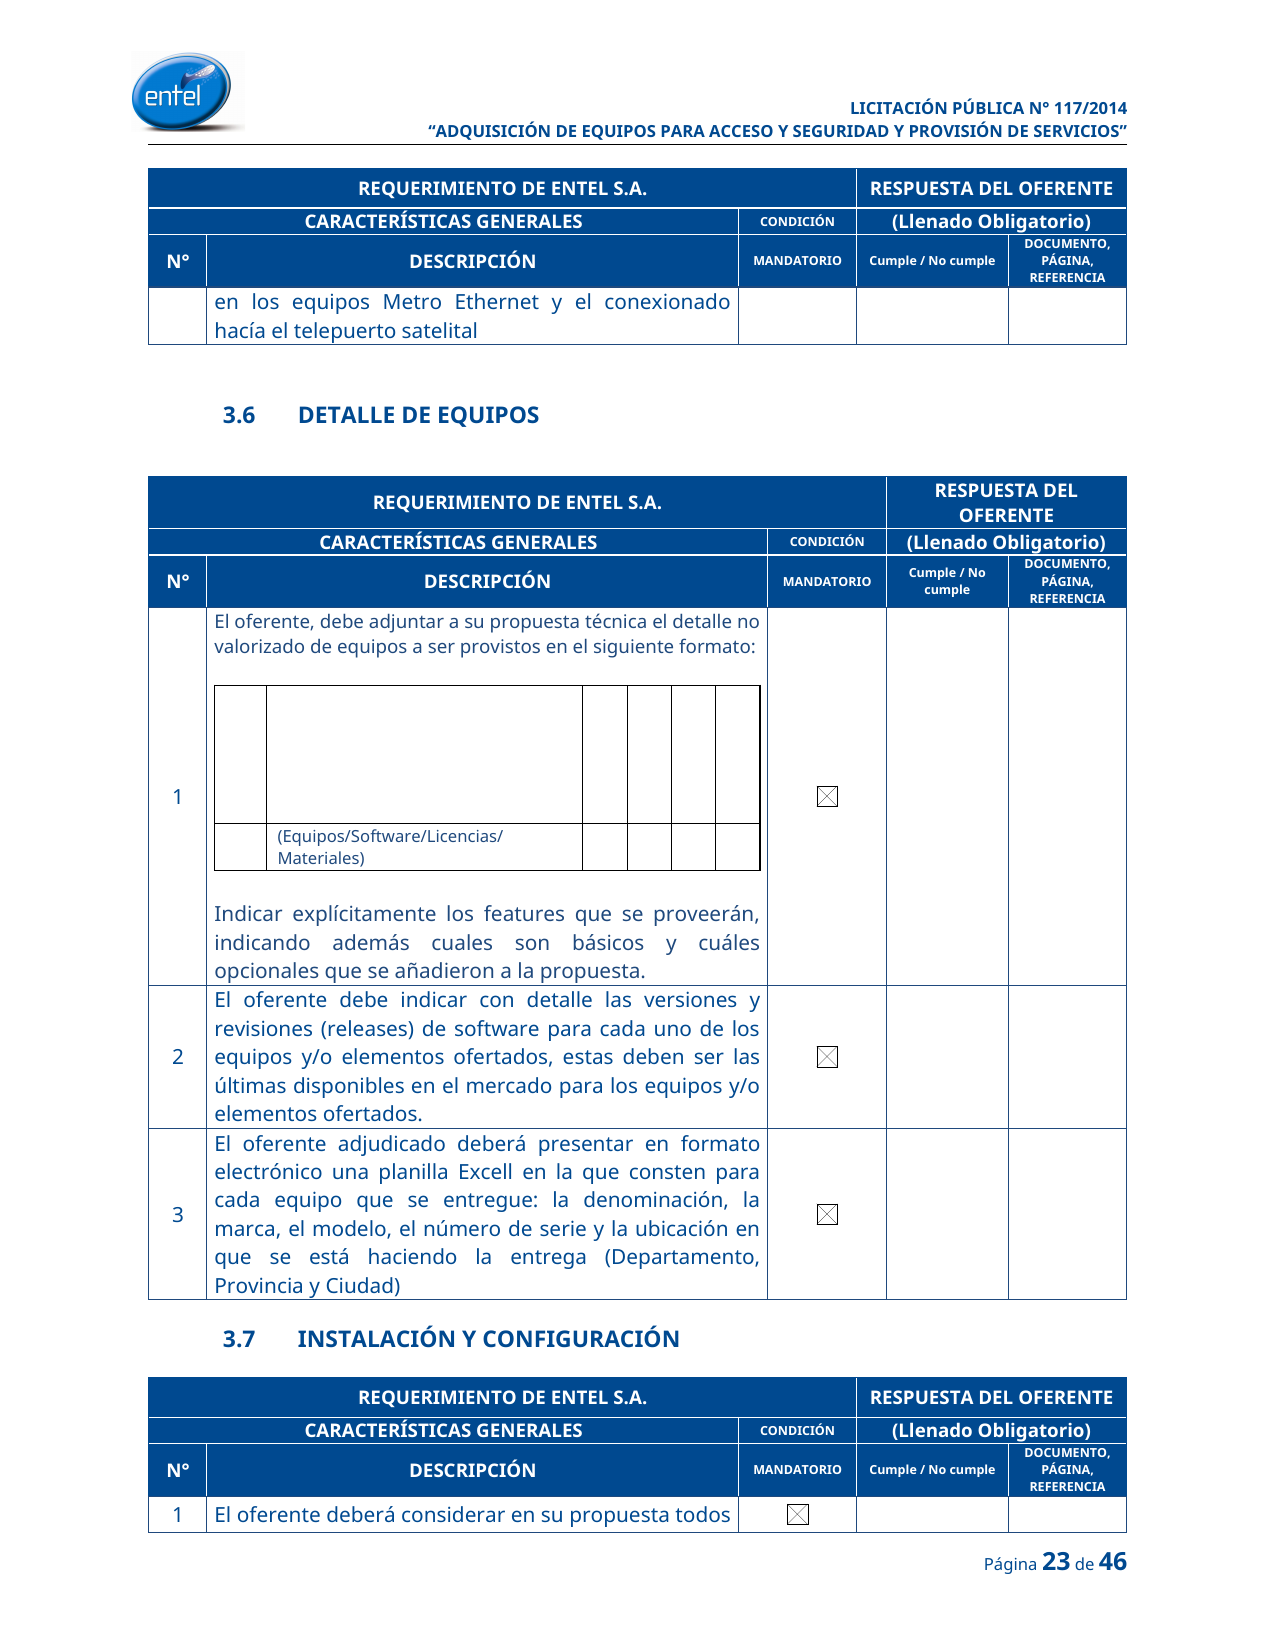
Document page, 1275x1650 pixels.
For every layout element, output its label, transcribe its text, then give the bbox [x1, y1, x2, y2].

table_header REQUERIMIENTO DE ENTEL S.A. [149, 169, 856, 207]
list DETALLE DE EQUIPOS [223, 399, 1127, 431]
table_cell DOCUMENTO, PÁGINA, REFERENCIA [1009, 1444, 1126, 1496]
table_cell El oferente, debe adjuntar a su propuesta técnica el detalle no valorizado de equipos a ser provistos en el siguiente formato: Indicar explícitamente los features que se proveerán, indicando además cuales son básicos y cuáles opcionales que se añadieron a la propuesta. [207, 608, 767, 984]
table_cell [739, 1497, 856, 1532]
list INSTALACIÓN Y CONFIGURACIÓN [223, 1323, 1127, 1354]
table_cell 3 [149, 1129, 206, 1299]
table_cell [887, 608, 1008, 984]
table_cell CARACTERÍSTICAS GENERALES [149, 529, 767, 554]
picture [131, 51, 246, 132]
table_cell MANDATORIO [739, 1444, 856, 1496]
table_cell DESCRIPCIÓN [207, 556, 767, 607]
table_cell [1009, 1129, 1126, 1299]
table_cell [1009, 1497, 1126, 1532]
table_cell DESCRIPCIÓN [207, 1444, 738, 1496]
table_header RESPUESTA DEL OFERENTE [887, 477, 1126, 528]
table_cell [768, 986, 886, 1128]
table_cell DESCRIPCIÓN [207, 235, 738, 286]
table_header REQUERIMIENTO DE ENTEL S.A. [149, 1378, 856, 1417]
table_header REQUERIMIENTO DE ENTEL S.A. [149, 477, 886, 528]
table_cell El oferente debe indicar con detalle las versiones y revisiones (releases) de software para cada uno de los equipos y/o elementos ofertados, estas deben ser las últimas disponibles en el mercado para los equipos y/o elementos ofertados. [207, 986, 767, 1128]
table_cell 1 [149, 608, 206, 984]
table_cell (Llenado Obligatorio) [857, 209, 1126, 234]
table_cell [1009, 608, 1126, 984]
table_cell CARACTERÍSTICAS GENERALES [149, 209, 738, 234]
table_cell 2 [149, 986, 206, 1128]
table_cell [887, 1129, 1008, 1299]
table_cell [1009, 288, 1126, 344]
table_cell [739, 288, 856, 344]
table_cell [887, 986, 1008, 1128]
table_cell N° [149, 1444, 206, 1496]
table_cell El oferente adjudicado deberá presentar en formato electrónico una planilla Excell en la que consten para cada equipo que se entregue: la denominación, la marca, el modelo, el número de serie y la ubicación en que se está haciendo la entrega (Departamento, Provincia y Ciudad) [207, 1129, 767, 1299]
table_cell Cumple / No cumple [857, 235, 1008, 286]
table_cell 1 [149, 1497, 206, 1532]
table_cell MANDATORIO [768, 556, 886, 607]
table_cell Cumple / No cumple [887, 556, 1008, 607]
table_cell (Llenado Obligatorio) [857, 1418, 1126, 1443]
table_cell [768, 608, 886, 984]
table_cell 2 [149, 288, 206, 344]
table_cell N° [149, 556, 206, 607]
table_cell Cumple / No cumple [857, 1444, 1008, 1496]
table_cell [768, 1129, 886, 1299]
table_cell CONDICIÓN [739, 1418, 856, 1443]
table_cell Se requiere la consideración de interfaces eléctricas en los equipos Metro Ethernet y el conexionado hacía el telepuerto satelital [207, 288, 738, 344]
table_cell MANDATORIO [739, 235, 856, 286]
table_cell N° [149, 235, 206, 286]
table_cell DOCUMENTO, PÁGINA, REFERENCIA [1009, 235, 1126, 286]
table_header RESPUESTA DEL OFERENTE [857, 1378, 1126, 1417]
table_header RESPUESTA DEL OFERENTE [857, 169, 1126, 207]
table_cell [857, 1497, 1008, 1532]
table_cell CARACTERÍSTICAS GENERALES [149, 1418, 738, 1443]
table_cell CONDICIÓN [739, 209, 856, 234]
table_cell [857, 288, 1008, 344]
table_cell DOCUMENTO, PÁGINA, REFERENCIA [1009, 556, 1126, 607]
table_cell [1009, 986, 1126, 1128]
table_cell (Llenado Obligatorio) [887, 529, 1126, 554]
table_cell CONDICIÓN [768, 529, 886, 554]
